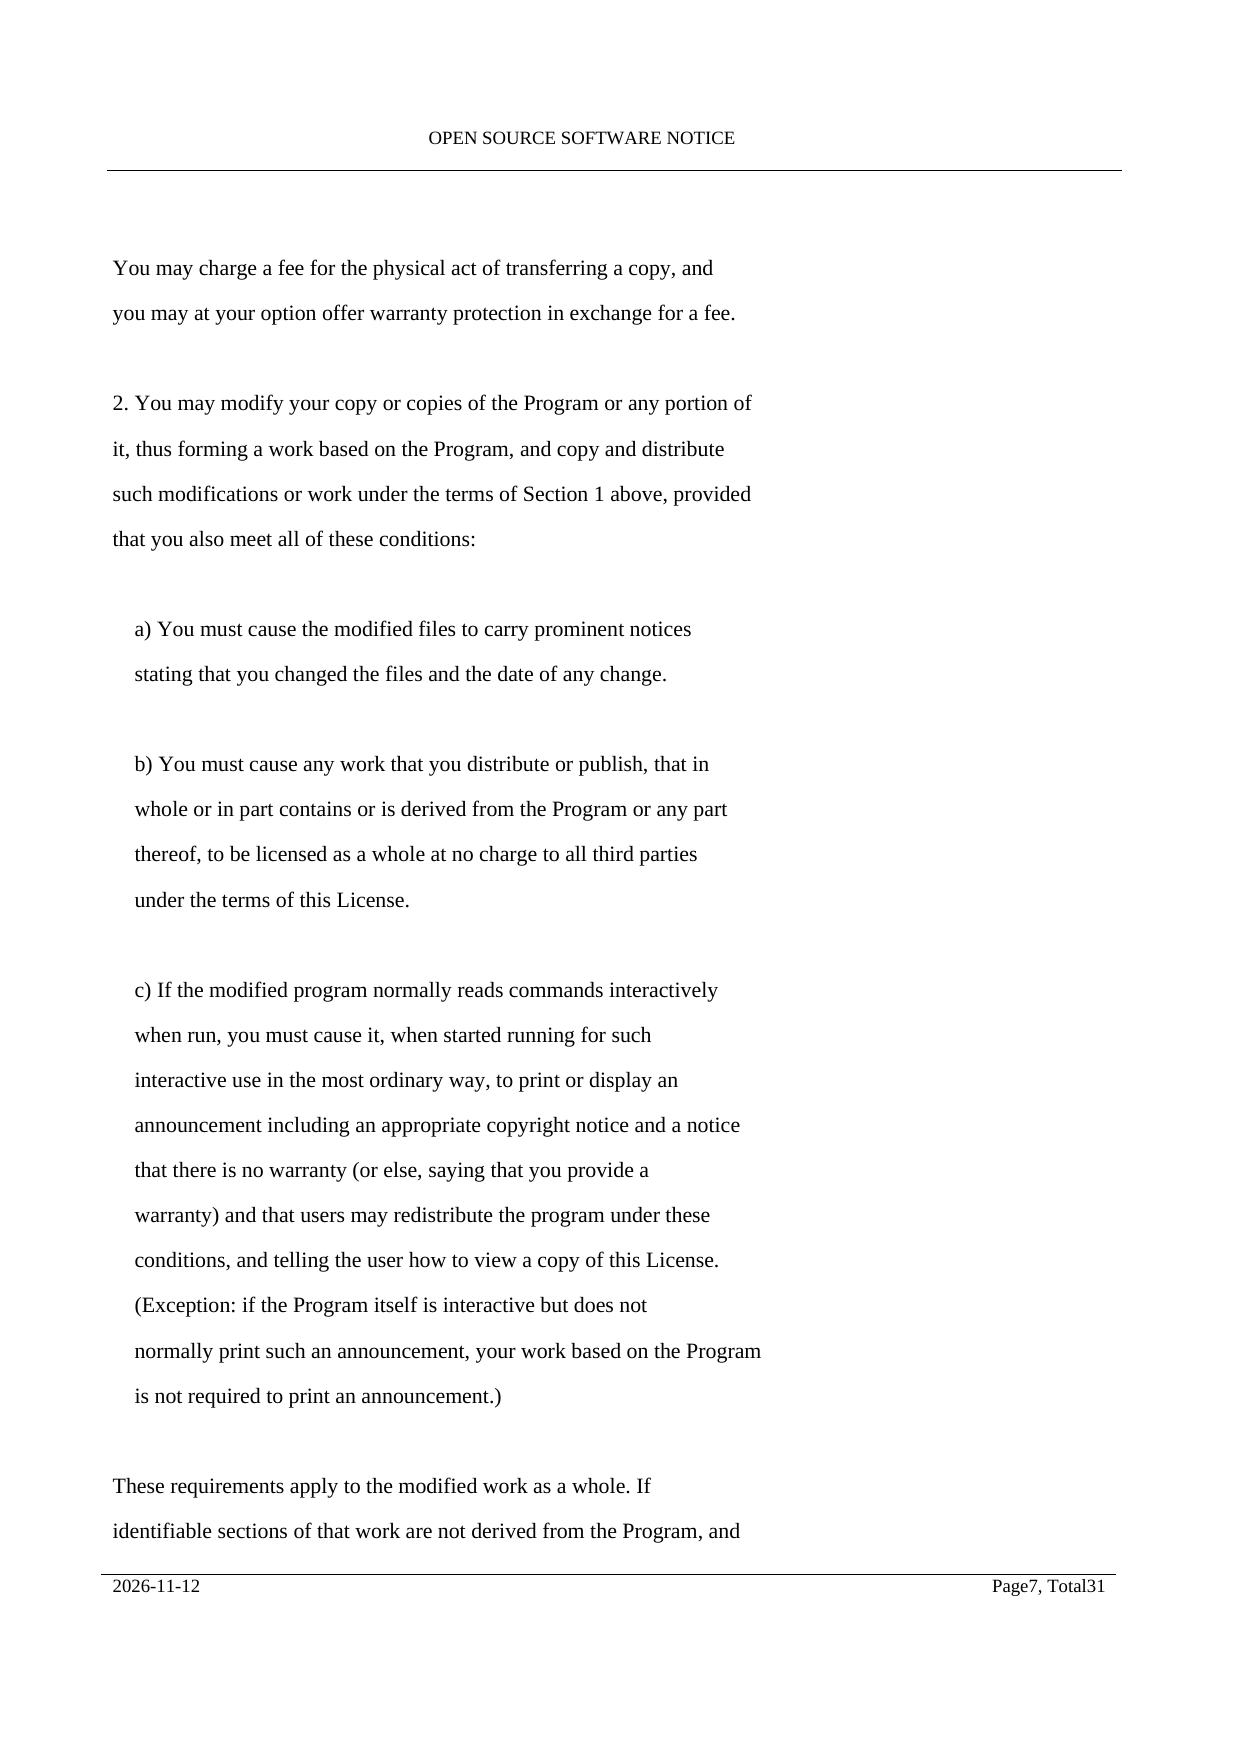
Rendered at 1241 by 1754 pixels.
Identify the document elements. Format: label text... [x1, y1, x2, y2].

text is not required to print an announcement.) [112, 1379, 1128, 1412]
text when run, you must cause it, when started running for such [112, 1018, 1128, 1051]
text thereof, to be licensed as a whole at no charge to all third parties [112, 838, 1128, 870]
text c) If the modified program normally reads commands interactively [112, 973, 1128, 1006]
text These requirements apply to the modified work as a whole. If [112, 1469, 1128, 1502]
text warranty) and that users may redistribute the program under these [112, 1199, 1128, 1231]
text stating that you changed the files and the date of any change. [112, 657, 1128, 690]
text interactive use in the most ordinary way, to print or display an [112, 1063, 1128, 1096]
text that there is no warranty (or else, saying that you provide a [112, 1153, 1128, 1186]
text such modifications or work under the terms of Section 1 above, provided [112, 477, 1128, 509]
text (Exception: if the Program itself is interactive but does not [112, 1289, 1128, 1321]
text 2. You may modify your copy or copies of the Program or any portion of [112, 387, 1128, 419]
text a) You must cause the modified files to carry prominent notices [112, 612, 1128, 645]
text whole or in part contains or is derived from the Program or any part [112, 793, 1128, 825]
text identifiable sections of that work are not derived from the Program, and [112, 1514, 1128, 1547]
text that you also meet all of these conditions: [112, 522, 1128, 554]
text under the terms of this License. [112, 883, 1128, 915]
text conditions, and telling the user how to view a copy of this License. [112, 1244, 1128, 1276]
text announcement including an appropriate copyright notice and a notice [112, 1108, 1128, 1141]
text b) You must cause any work that you distribute or publish, that in [112, 748, 1128, 780]
text You may charge a fee for the physical act of transferring a copy, and [112, 251, 1128, 284]
text normally print such an announcement, your work based on the Program [112, 1334, 1128, 1366]
text you may at your option offer warranty protection in exchange for a fee. [112, 297, 1128, 329]
text it, thus forming a work based on the Program, and copy and distribute [112, 432, 1128, 464]
